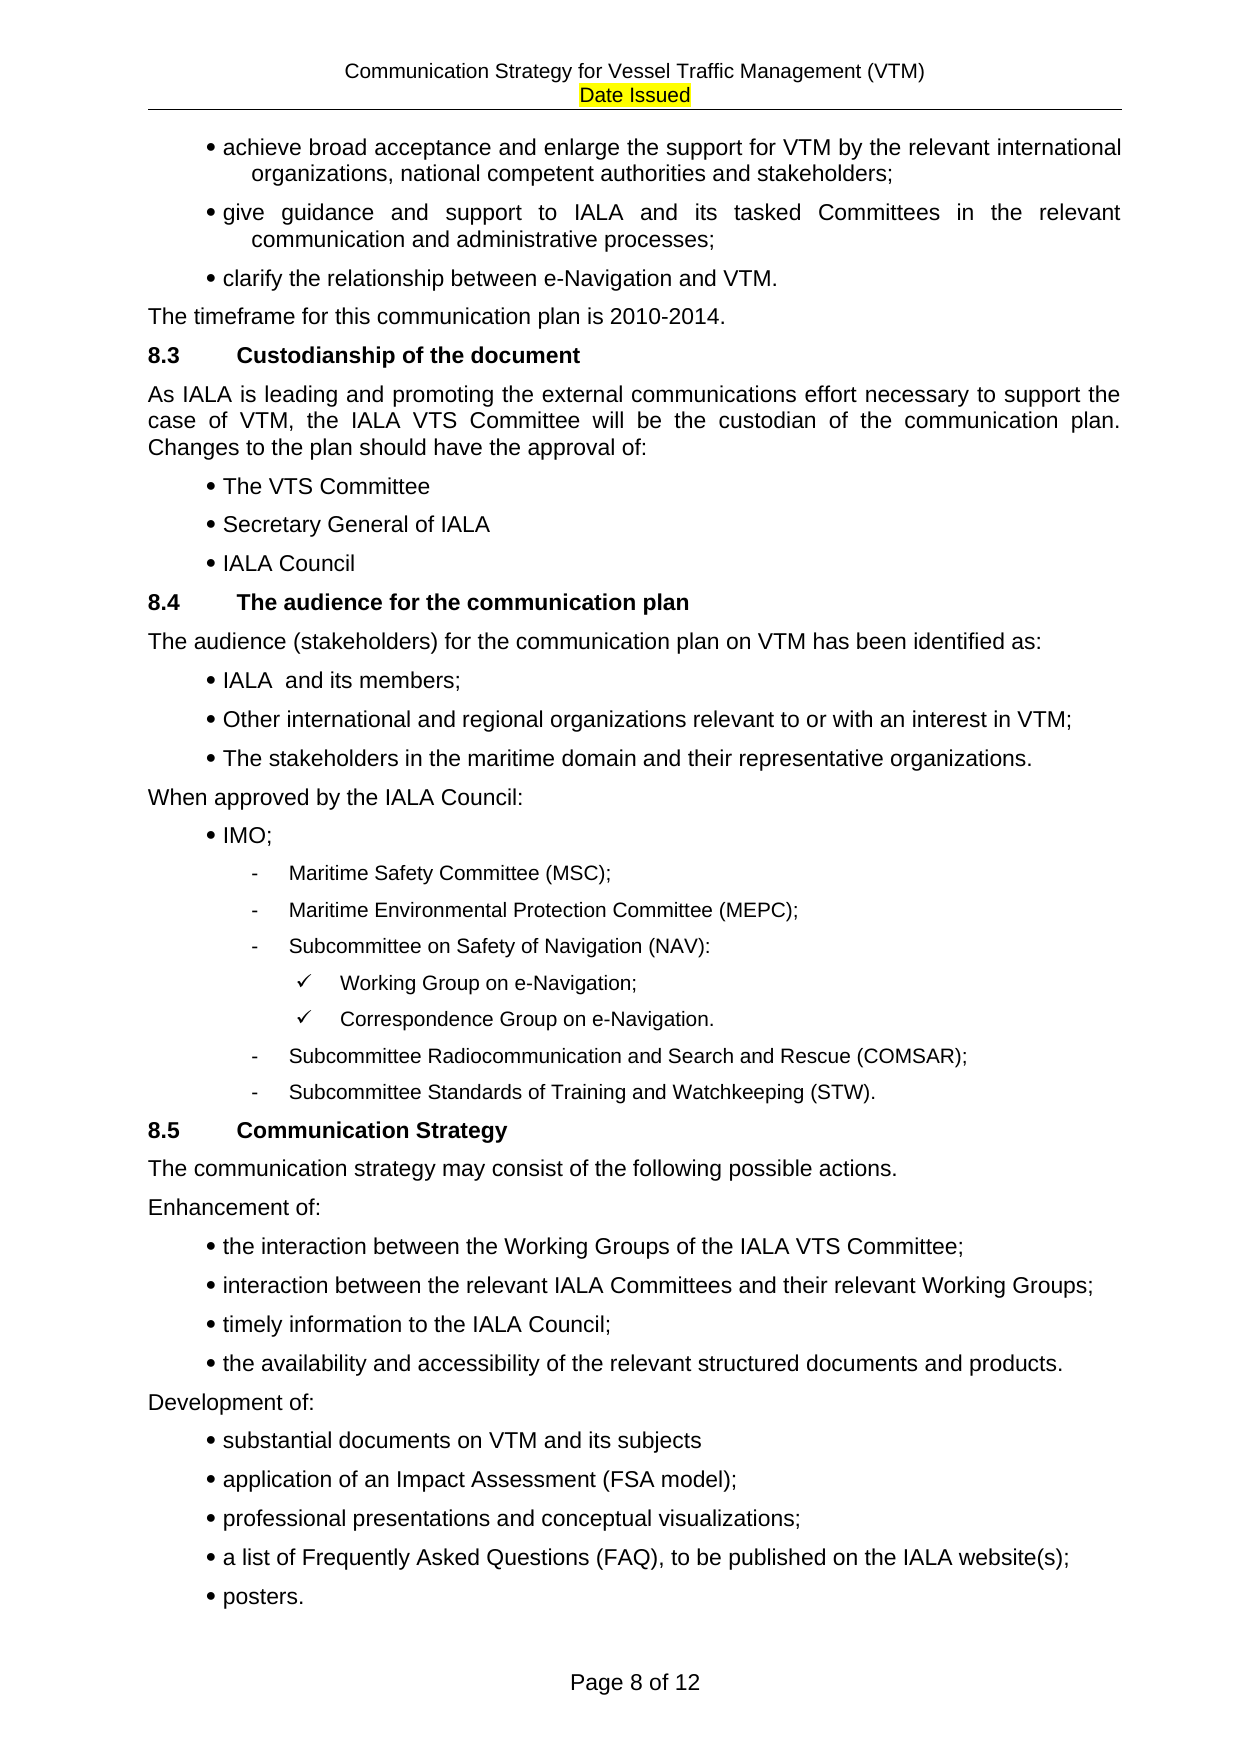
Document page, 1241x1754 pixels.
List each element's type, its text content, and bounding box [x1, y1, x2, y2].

subtitle Communication Strategy [148, 1117, 1122, 1143]
text When approved by the IALA Council: [148, 783, 1122, 810]
text timely information to the IALA Council; [207, 1311, 1122, 1337]
text give guidance and support to IALA and its tasked Committees in the relevant communication and administrative processes; [207, 199, 1122, 252]
text Working Group on e-Navigation; [295, 971, 1122, 994]
text professional presentations and conceptual visualizations; [207, 1505, 1122, 1531]
text Secretary General of IALA [207, 511, 1122, 538]
text clarify the relationship between e-Navigation and VTM. [207, 264, 1122, 291]
text the availability and accessibility of the relevant structured documents and products. [207, 1350, 1122, 1376]
text The audience (stakeholders) for the communication plan on VTM has been identified as: [148, 628, 1122, 654]
text Subcommittee on Safety of Navigation (NAV): [251, 934, 1122, 958]
text Correspondence Group on e-Navigation. [295, 1007, 1122, 1031]
text application of an Impact Assessment (FSA model); [207, 1466, 1122, 1493]
text Enhancement of: [148, 1194, 1122, 1221]
text As IALA is leading and promoting the external communications effort necessary to support the case of VTM, the IALA VTS Committee will be the custodian of the communication plan. Changes to the plan should have the approval of: [148, 381, 1122, 460]
text IALA Council [207, 550, 1122, 577]
text interaction between the relevant IALA Committees and their relevant Working Groups; [207, 1272, 1122, 1298]
text The timeframe for this communication plan is 2010-2014. [148, 303, 1122, 330]
text Other international and regional organizations relevant to or with an interest in VTM; [207, 706, 1122, 732]
subtitle The audience for the communication plan [148, 589, 1122, 616]
text IALA and its members; [207, 667, 1122, 693]
text Maritime Environmental Protection Committee (MEPC); [251, 898, 1122, 922]
text posters. [207, 1583, 1122, 1609]
text IMO; [207, 822, 1122, 849]
text Subcommittee Radiocommunication and Search and Rescue (COMSAR); [251, 1044, 1122, 1068]
text Development of: [148, 1388, 1122, 1415]
subtitle Custodianship of the document [148, 342, 1122, 368]
text achieve broad acceptance and enlarge the support for VTM by the relevant international organizations, national competent authorities and stakeholders; [207, 134, 1122, 187]
text The stakeholders in the maritime domain and their representative organizations. [207, 744, 1122, 771]
text Maritime Safety Committee (MSC); [251, 861, 1122, 885]
text Subcommittee Standards of Training and Watchkeeping (STW). [251, 1080, 1122, 1104]
text The VTS Committee [207, 473, 1122, 499]
text The communication strategy may consist of the following possible actions. [148, 1155, 1122, 1182]
text substantial documents on VTM and its subjects [207, 1427, 1122, 1454]
text a list of Frequently Asked Questions (FAQ), to be published on the IALA website(s); [207, 1544, 1122, 1570]
text the interaction between the Working Groups of the IALA VTS Committee; [207, 1233, 1122, 1259]
